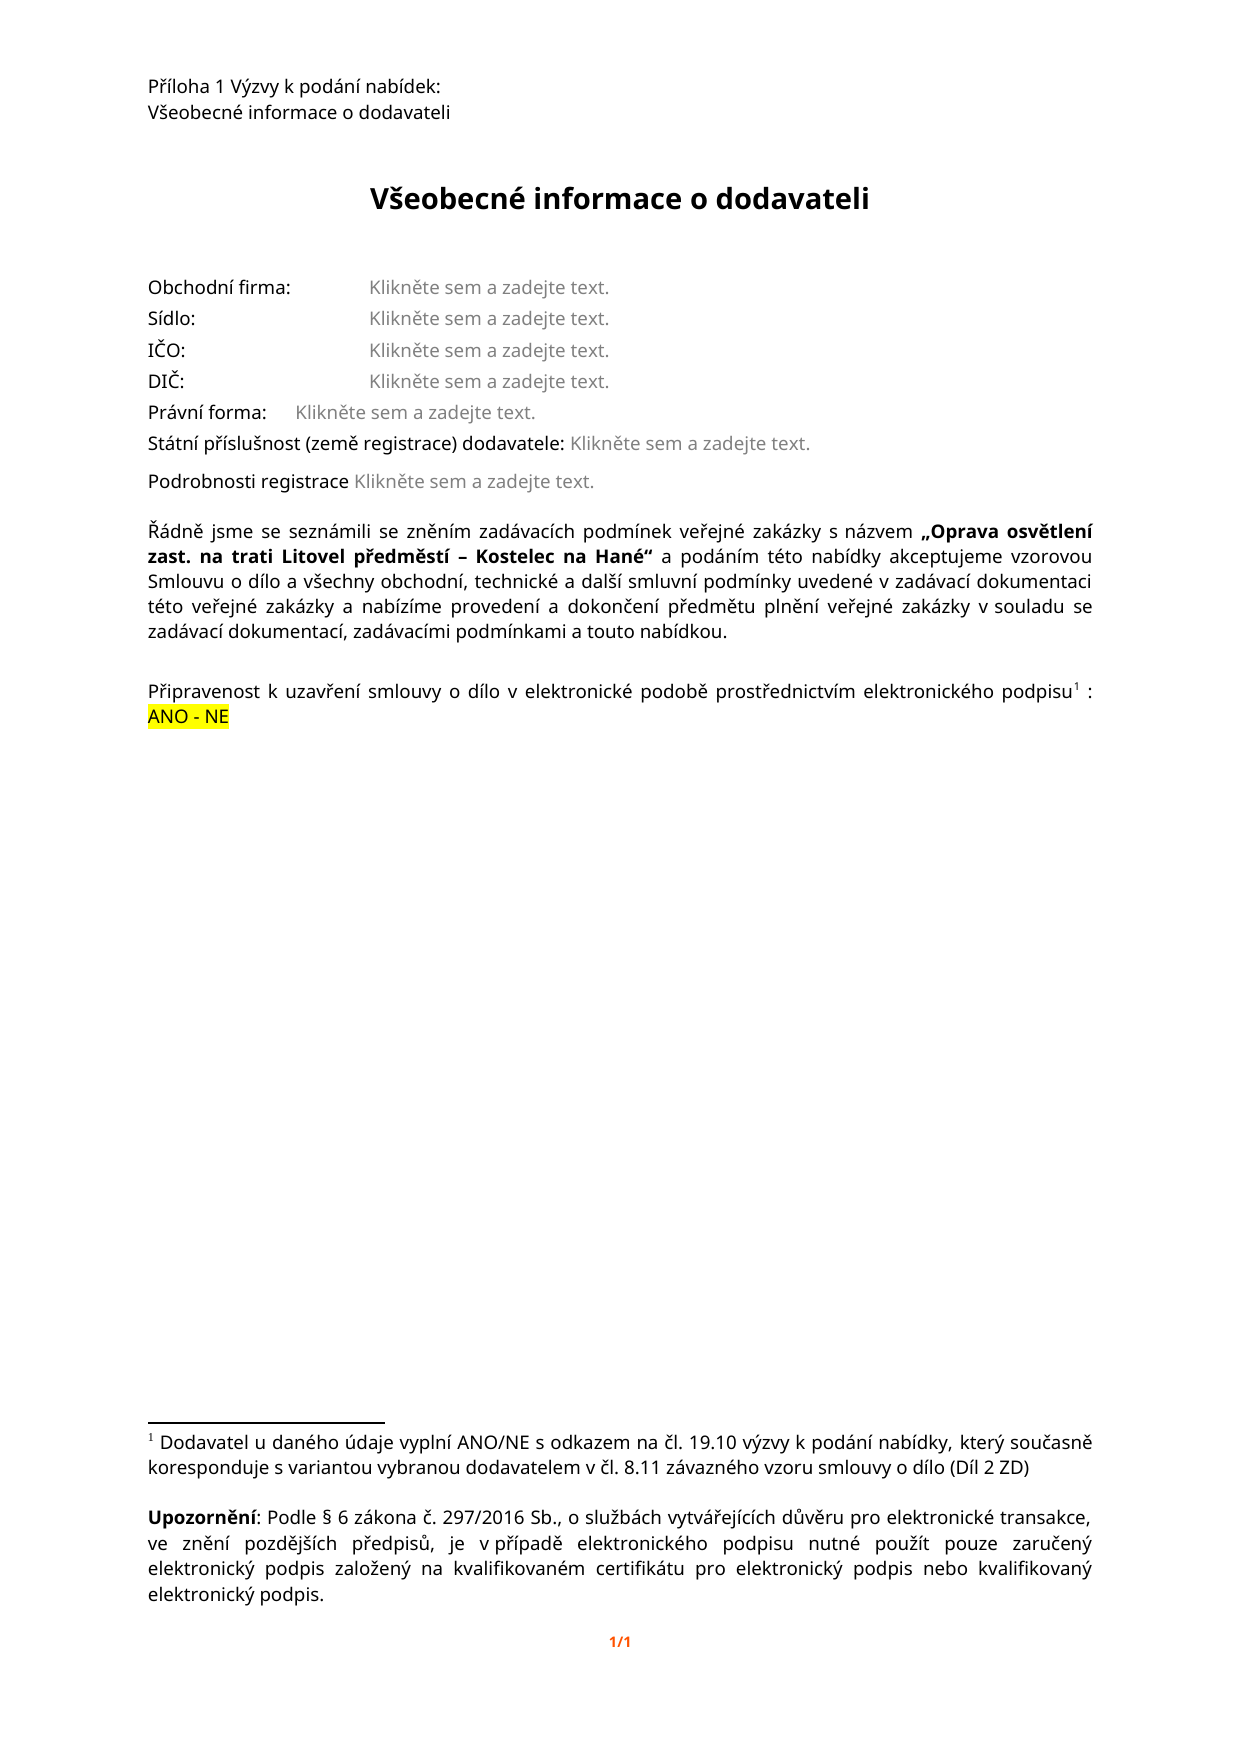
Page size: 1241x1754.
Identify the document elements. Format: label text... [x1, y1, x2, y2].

text Státní příslušnost (země registrace) dodavatele: [148, 431, 1093, 456]
title Všeobecné informace o dodavateli [148, 178, 1093, 218]
text Připravenost k uzavření smlouvy o dílo v elektronické podobě prostřednictvím elektronického podpisu1 : [148, 678, 1093, 729]
text Řádně jsme se seznámili se zněním zadávacích podmínek veřejné zakázky s názvem „Oprava osvětlení zast. na trati Litovel předměstí – Kostelec na Hané“ a podáním této nabídky akceptujeme vzorovou Smlouvu o dílo a všechny obchodní, technické a další smluvní podmínky uvedené v zadávací dokumentaci této veřejné zakázky a nabízíme provedení a dokončení předmětu plnění veřejné zakázky v souladu se zadávací dokumentací, zadávacími podmínkami a touto nabídkou. [148, 518, 1093, 643]
text Podrobnosti registrace [148, 468, 1093, 493]
text DIČ: [148, 368, 1093, 393]
text Obchodní firma: [148, 274, 1093, 299]
text Právní forma: [148, 399, 1093, 424]
text Sídlo: [148, 306, 1093, 331]
text IČO: [148, 337, 1093, 362]
